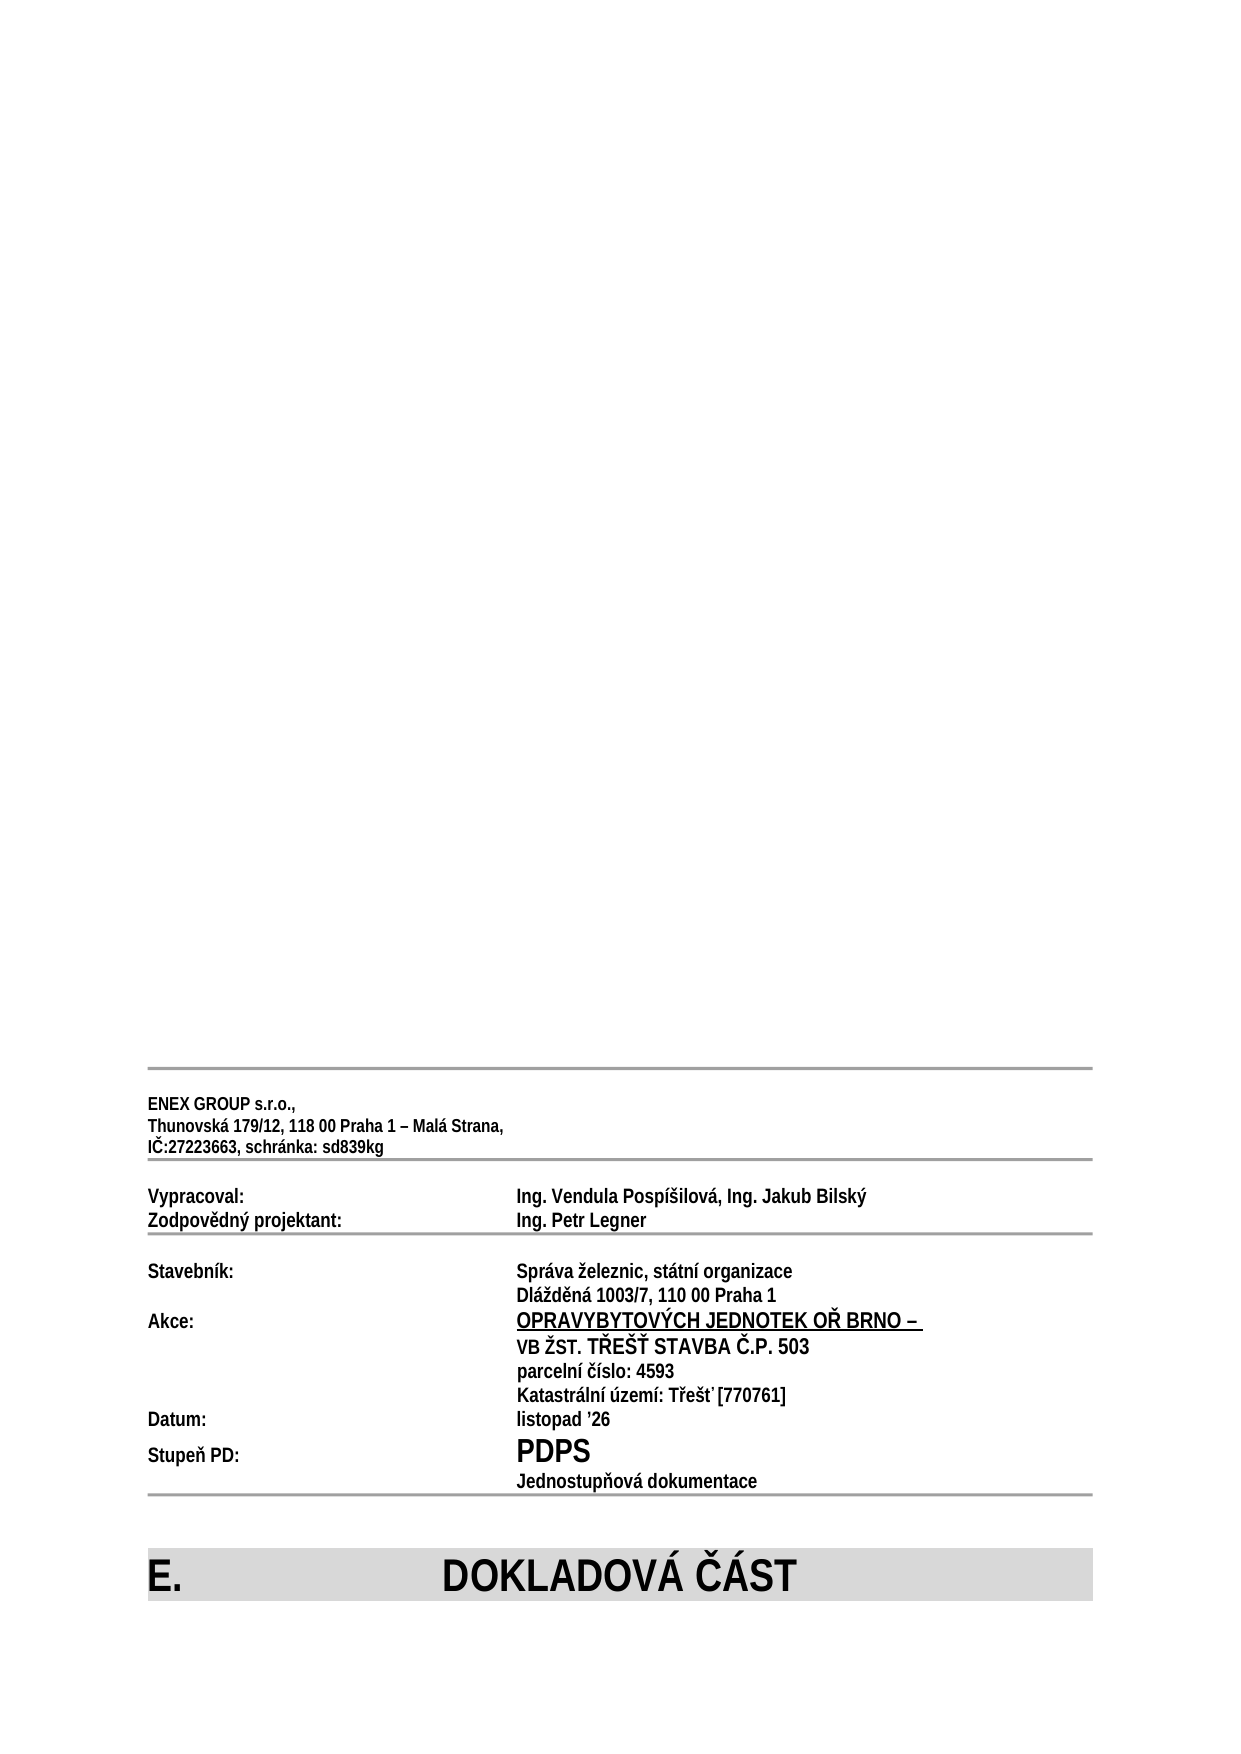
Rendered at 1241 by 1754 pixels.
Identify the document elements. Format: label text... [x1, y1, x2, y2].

text IČ:27223663, schránka: sd839kg [148, 1136, 1093, 1158]
text Akce: OPRAVYBYTOVÝCH JEDNOTEK OŘ BRNO – [148, 1307, 1093, 1333]
text Datum: leden ’21 [148, 1407, 1093, 1431]
text parcelní číslo: 4593 [516, 1359, 1093, 1383]
text Vypracoval: Ing. Vendula Pospíšilová, Ing. Jakub Bilský [148, 1184, 1093, 1208]
text VB ŽST. TŘEŠŤ STAVBA Č.P. 503 [148, 1333, 1093, 1359]
text Dlážděná 1003/7, 110 00 Praha 1 [148, 1283, 1093, 1307]
title E. DOKLADOVÁ ČÁST [148, 1548, 1093, 1601]
text ENEX GROUP s.r.o., [148, 1093, 1093, 1115]
text Stavebník: Správa železnic, státní organizace [148, 1259, 1093, 1283]
text Katastrální území: Třešť [770761] [516, 1383, 1093, 1407]
text Jednostupňová dokumentace [148, 1469, 1093, 1493]
text Stupeň PD: PDPS [148, 1431, 1093, 1469]
text Thunovská 179/12, 118 00 Praha 1 – Malá Strana, [148, 1115, 1093, 1136]
text Zodpovědný projektant: Ing. Petr Legner [148, 1208, 1093, 1232]
